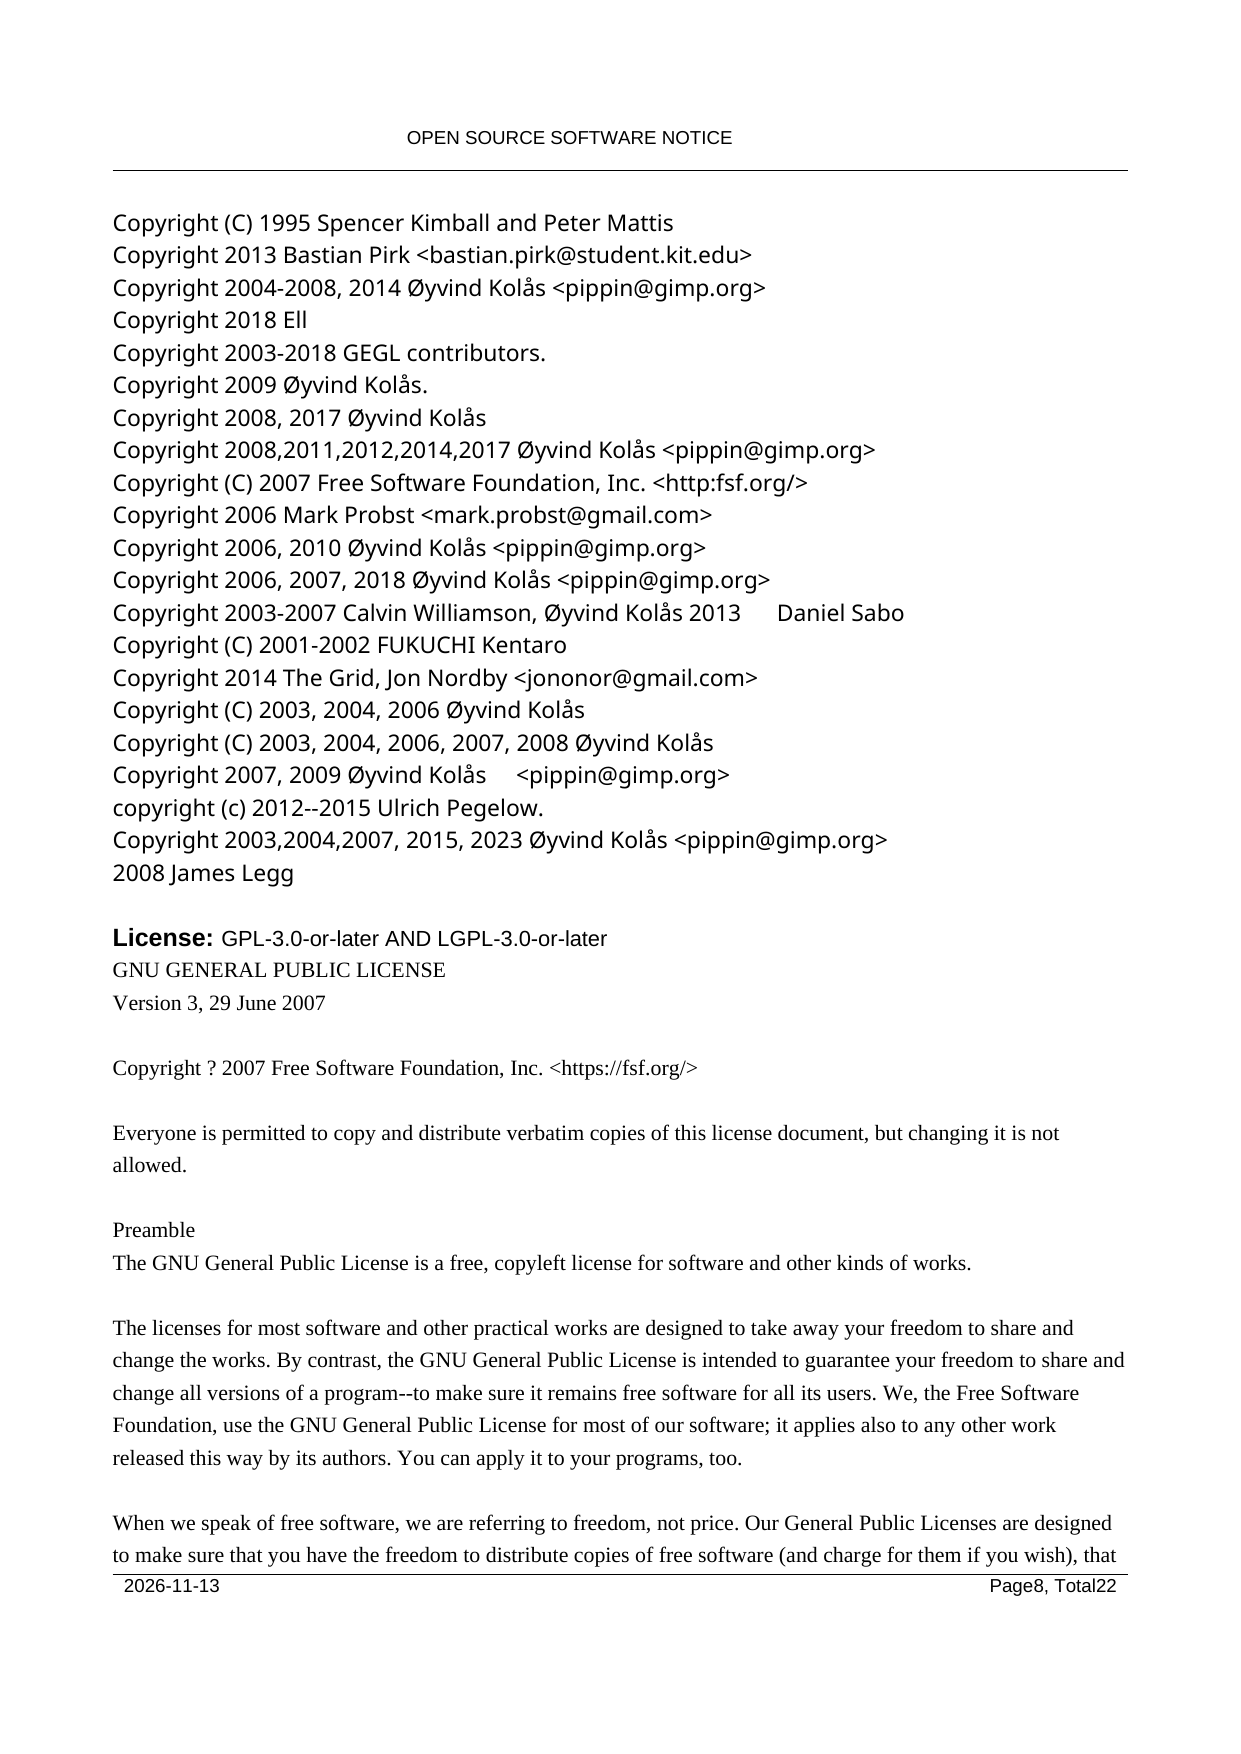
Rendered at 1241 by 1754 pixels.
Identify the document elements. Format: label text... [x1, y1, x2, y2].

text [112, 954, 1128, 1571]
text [112, 206, 1128, 921]
text License: GPL-3.0-or-later AND LGPL-3.0-or-later [112, 921, 1128, 954]
